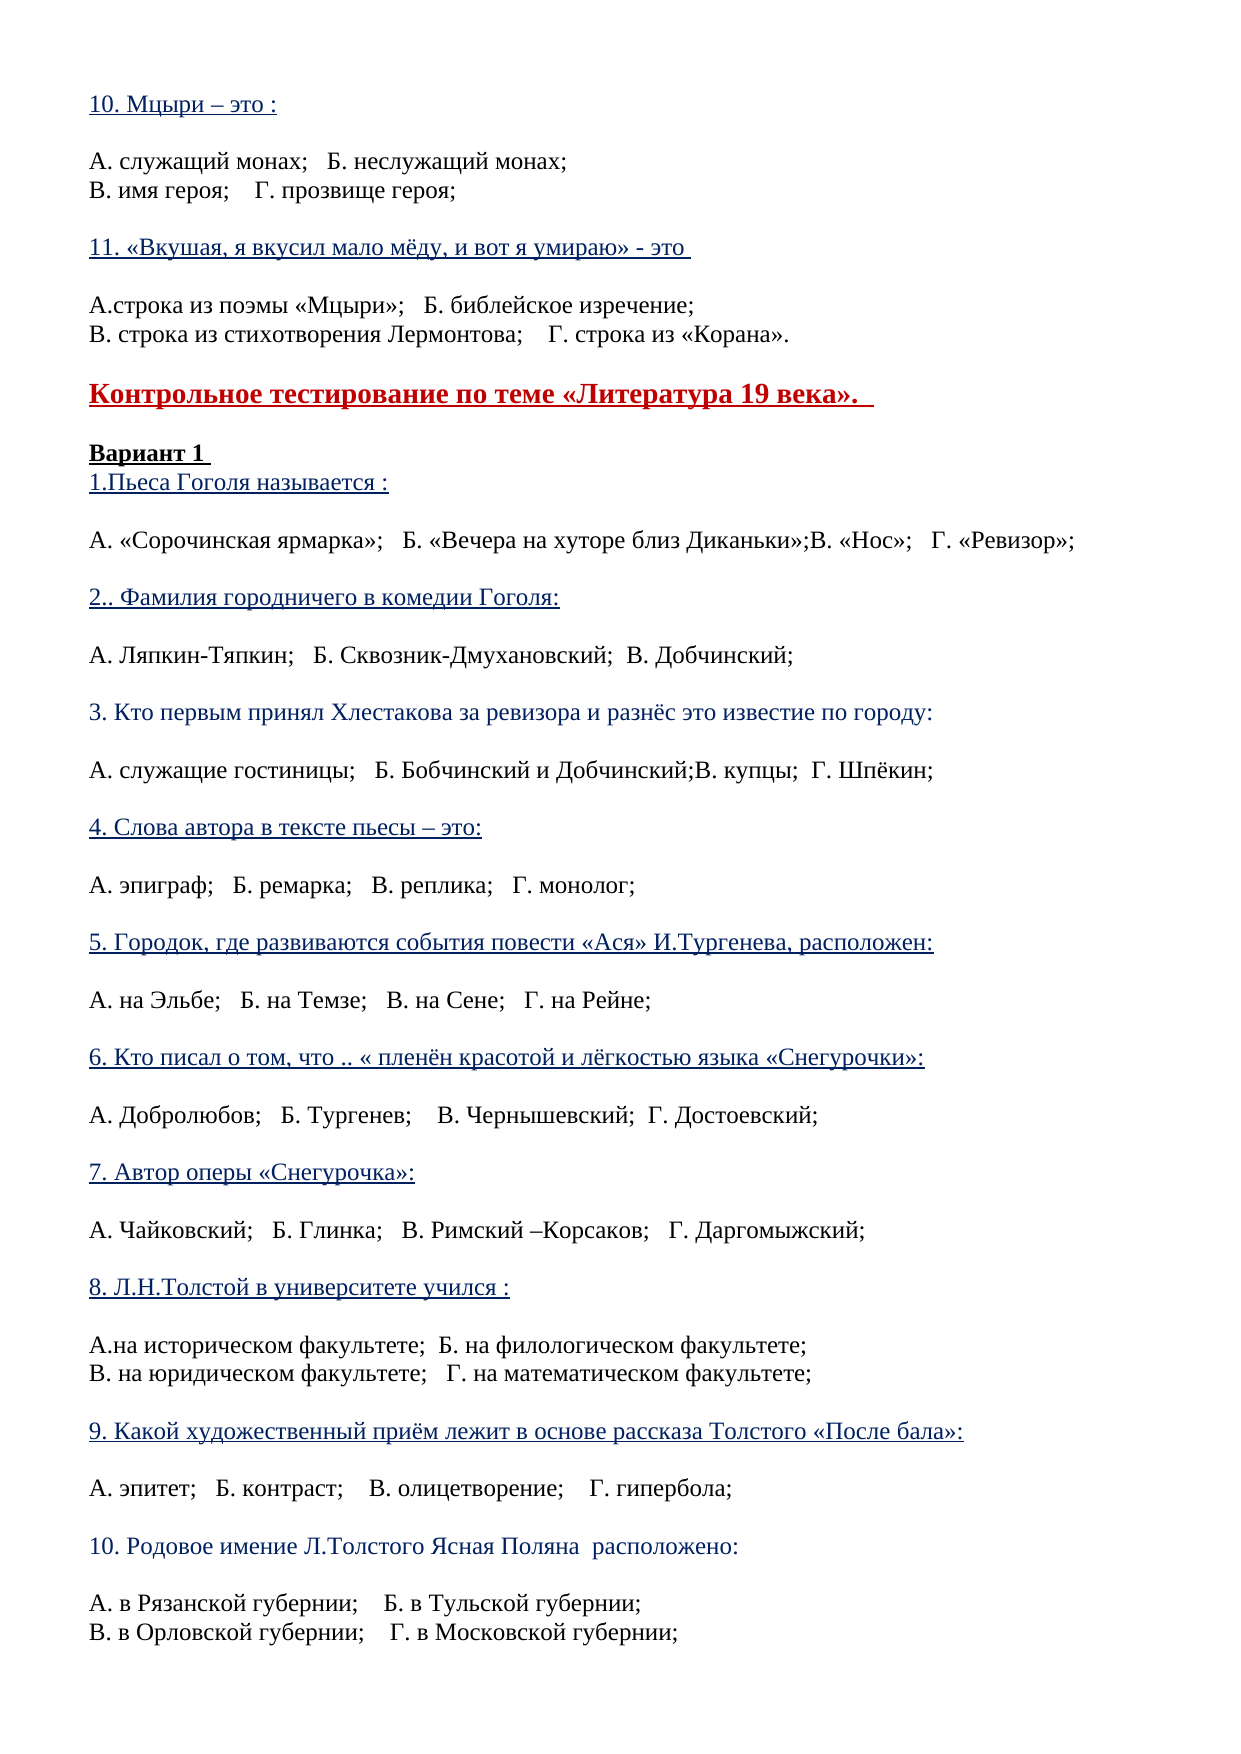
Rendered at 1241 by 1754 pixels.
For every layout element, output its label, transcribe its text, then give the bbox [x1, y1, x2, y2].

text А.на историческом факультете; Б. на филологическом факультете; [89, 1330, 1152, 1358]
text А. на Эльбе; Б. на Темзе; В. на Сене; Г. на Рейне; [89, 985, 1152, 1013]
text 3. Кто первым принял Хлестакова за ревизора и разнёс это известие по городу: [89, 697, 1152, 726]
text А. эпиграф; Б. ремарка; В. реплика; Г. монолог; [89, 870, 1152, 898]
text В. в Орловской губернии; Г. в Московской губернии; [89, 1617, 1152, 1646]
text В. имя героя; Г. прозвище героя; [89, 175, 1152, 204]
text А. в Рязанской губернии; Б. в Тульской губернии; [89, 1588, 1152, 1617]
text 11. «Вкушая, я вкусил мало мёду, и вот я умираю» - это [89, 232, 1152, 261]
text А. «Сорочинская ярмарка»; Б. «Вечера на хуторе близ Диканьки»;В. «Нос»; Г. «Ревизор»; [89, 525, 1152, 553]
text 6. Кто писал о том, что .. « пленён красотой и лёгкостью языка «Снегурочки»: [89, 1042, 1152, 1071]
text 10. Мцыри – это : [89, 89, 1152, 117]
text А. Добролюбов; Б. Тургенев; В. Чернышевский; Г. Достоевский; [89, 1100, 1152, 1128]
text В. на юридическом факультете; Г. на математическом факультете; [89, 1358, 1152, 1387]
text 1.Пьеса Гоголя называется : [89, 467, 1152, 496]
text Вариант 1 [89, 438, 1152, 467]
text 7. Автор оперы «Снегурочка»: [89, 1157, 1152, 1186]
text 4. Слова автора в тексте пьесы – это: [89, 812, 1152, 841]
text 2.. Фамилия городничего в комедии Гоголя: [89, 582, 1152, 611]
text В. строка из стихотворения Лермонтова; Г. строка из «Корана». [89, 319, 1152, 347]
text А. Ляпкин-Тяпкин; Б. Сквозник-Дмухановский; В. Добчинский; [89, 640, 1152, 668]
text А. эпитет; Б. контраст; В. олицетворение; Г. гипербола; [89, 1473, 1152, 1502]
text Контрольное тестирование по теме «Литература 19 века»._ [89, 376, 1152, 410]
text 5. Городок, где развиваются события повести «Ася» И.Тургенева, расположен: [89, 927, 1152, 956]
text А. Чайковский; Б. Глинка; В. Римский –Корсаков; Г. Даргомыжский; [89, 1215, 1152, 1243]
text А. служащий монах; Б. неслужащий монах; [89, 146, 1152, 175]
text А.строка из поэмы «Мцыри»; Б. библейское изречение; [89, 290, 1152, 319]
text 10. Родовое имение Л.Толстого Ясная Поляна расположено: [89, 1531, 1152, 1560]
text 9. Какой художественный приём лежит в основе рассказа Толстого «После бала»: [89, 1416, 1152, 1445]
text А. служащие гостиницы; Б. Бобчинский и Добчинский;В. купцы; Г. Шпёкин; [89, 755, 1152, 783]
text .Н.Толстой в университете учился : [89, 1272, 1152, 1301]
